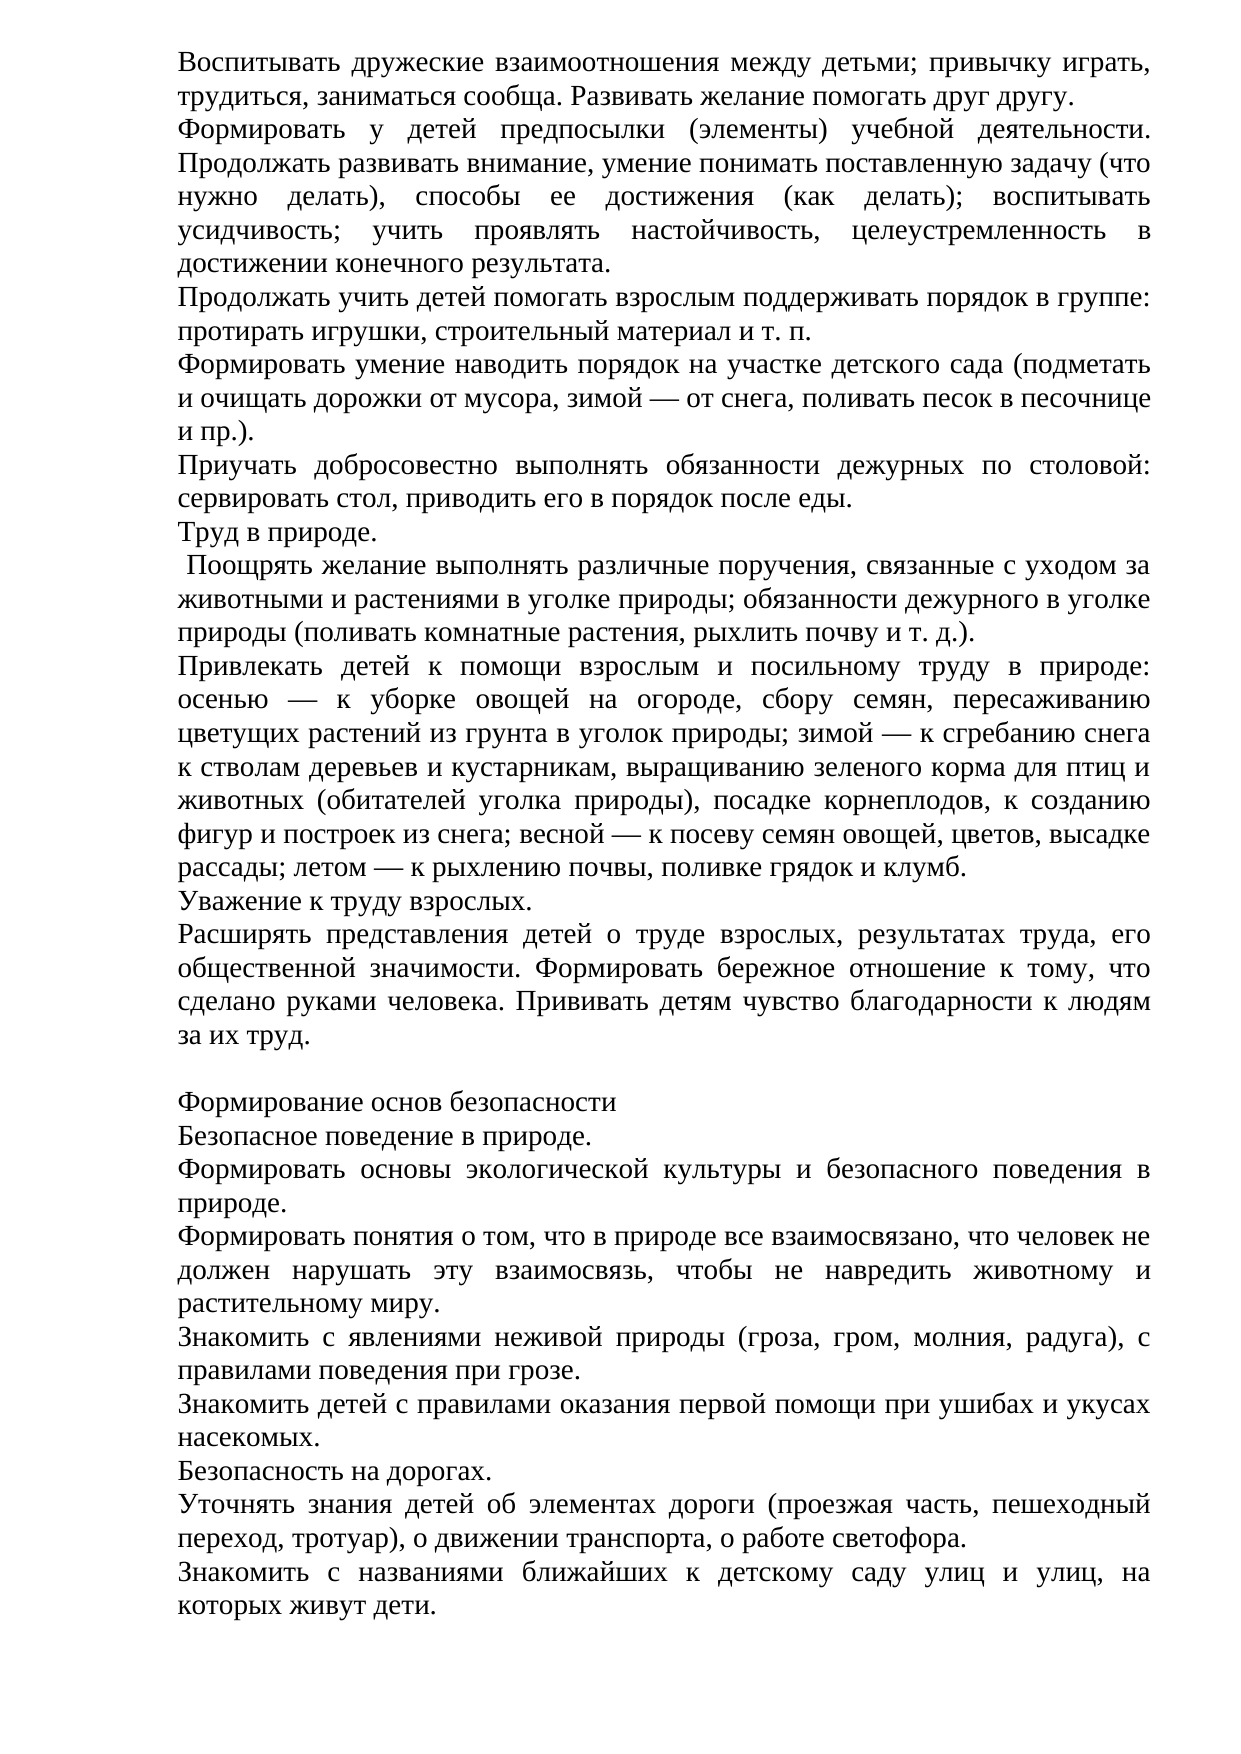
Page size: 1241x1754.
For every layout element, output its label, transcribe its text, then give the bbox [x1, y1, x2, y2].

text Расширять представления детей о труде взрослых, результатах труда, его общественной значимости. Формировать бережное отношение к тому, что сделано руками человека. Прививать детям чувство благодарности к людям за их труд. [177, 916, 1152, 1051]
text Знакомить детей с правилами оказания первой помощи при ушибах и укусах насекомых. [177, 1386, 1152, 1453]
text Поощрять желание выполнять различные поручения, связанные с уходом за животными и растениями в уголке природы; обязанности дежурного в уголке природы (поливать комнатные растения, рыхлить почву и т. д.). [177, 547, 1152, 648]
text Формирование основ безопасности [177, 1084, 1152, 1118]
text Формировать у детей предпосылки (элементы) учебной деятельности. Продолжать развивать внимание, умение понимать поставленную задачу (что нужно делать), способы ее достижения (как делать); воспитывать усидчивость; учить проявлять настойчивость, целеустремленность в достижении конечного результата. [177, 111, 1152, 279]
text Безопасное поведение в природе. [177, 1118, 1152, 1151]
text Формировать основы экологической культуры и безопасного поведения в природе. [177, 1151, 1152, 1218]
text Знакомить с названиями ближайших к детскому саду улиц и улиц, на которых живут дети. [177, 1554, 1152, 1621]
text Труд в природе. [177, 514, 1152, 547]
text Уважение к труду взрослых. [177, 883, 1152, 916]
text Формировать понятия о том, что в природе все взаимосвязано, что человек не должен нарушать эту взаимосвязь, чтобы не навредить животному и растительному миру. [177, 1218, 1152, 1319]
text Безопасность на дорогах. [177, 1453, 1152, 1487]
text Знакомить с явлениями неживой природы (гроза, гром, молния, радуга), с правилами поведения при грозе. [177, 1319, 1152, 1386]
text Привлекать детей к помощи взрослым и посильному труду в природе: осенью — к уборке овощей на огороде, сбору семян, пересаживанию цветущих растений из грунта в уголок природы; зимой — к сгребанию снега к стволам деревьев и кустарникам, выращиванию зеленого корма для птиц и животных (обитателей уголка природы), посадке корнеплодов, к созданию фигур и построек из снега; весной — к посеву семян овощей, цветов, высадке рассады; летом — к рыхлению почвы, поливке грядок и клумб. [177, 648, 1152, 883]
text Продолжать учить детей помогать взрослым поддерживать порядок в группе: протирать игрушки, строительный материал и т. п. [177, 279, 1152, 346]
text Формировать умение наводить порядок на участке детского сада (подметать и очищать дорожки от мусора, зимой — от снега, поливать песок в песочнице и пр.). [177, 346, 1152, 447]
text Уточнять знания детей об элементах дороги (проезжая часть, пешеходный переход, тротуар), о движении транспорта, о работе светофора. [177, 1487, 1152, 1554]
text Воспитывать дружеские взаимоотношения между детьми; привычку играть, трудиться, заниматься сообща. Развивать желание помогать друг другу. [177, 44, 1152, 111]
text Приучать добросовестно выполнять обязанности дежурных по столовой: сервировать стол, приводить его в порядок после еды. [177, 447, 1152, 514]
